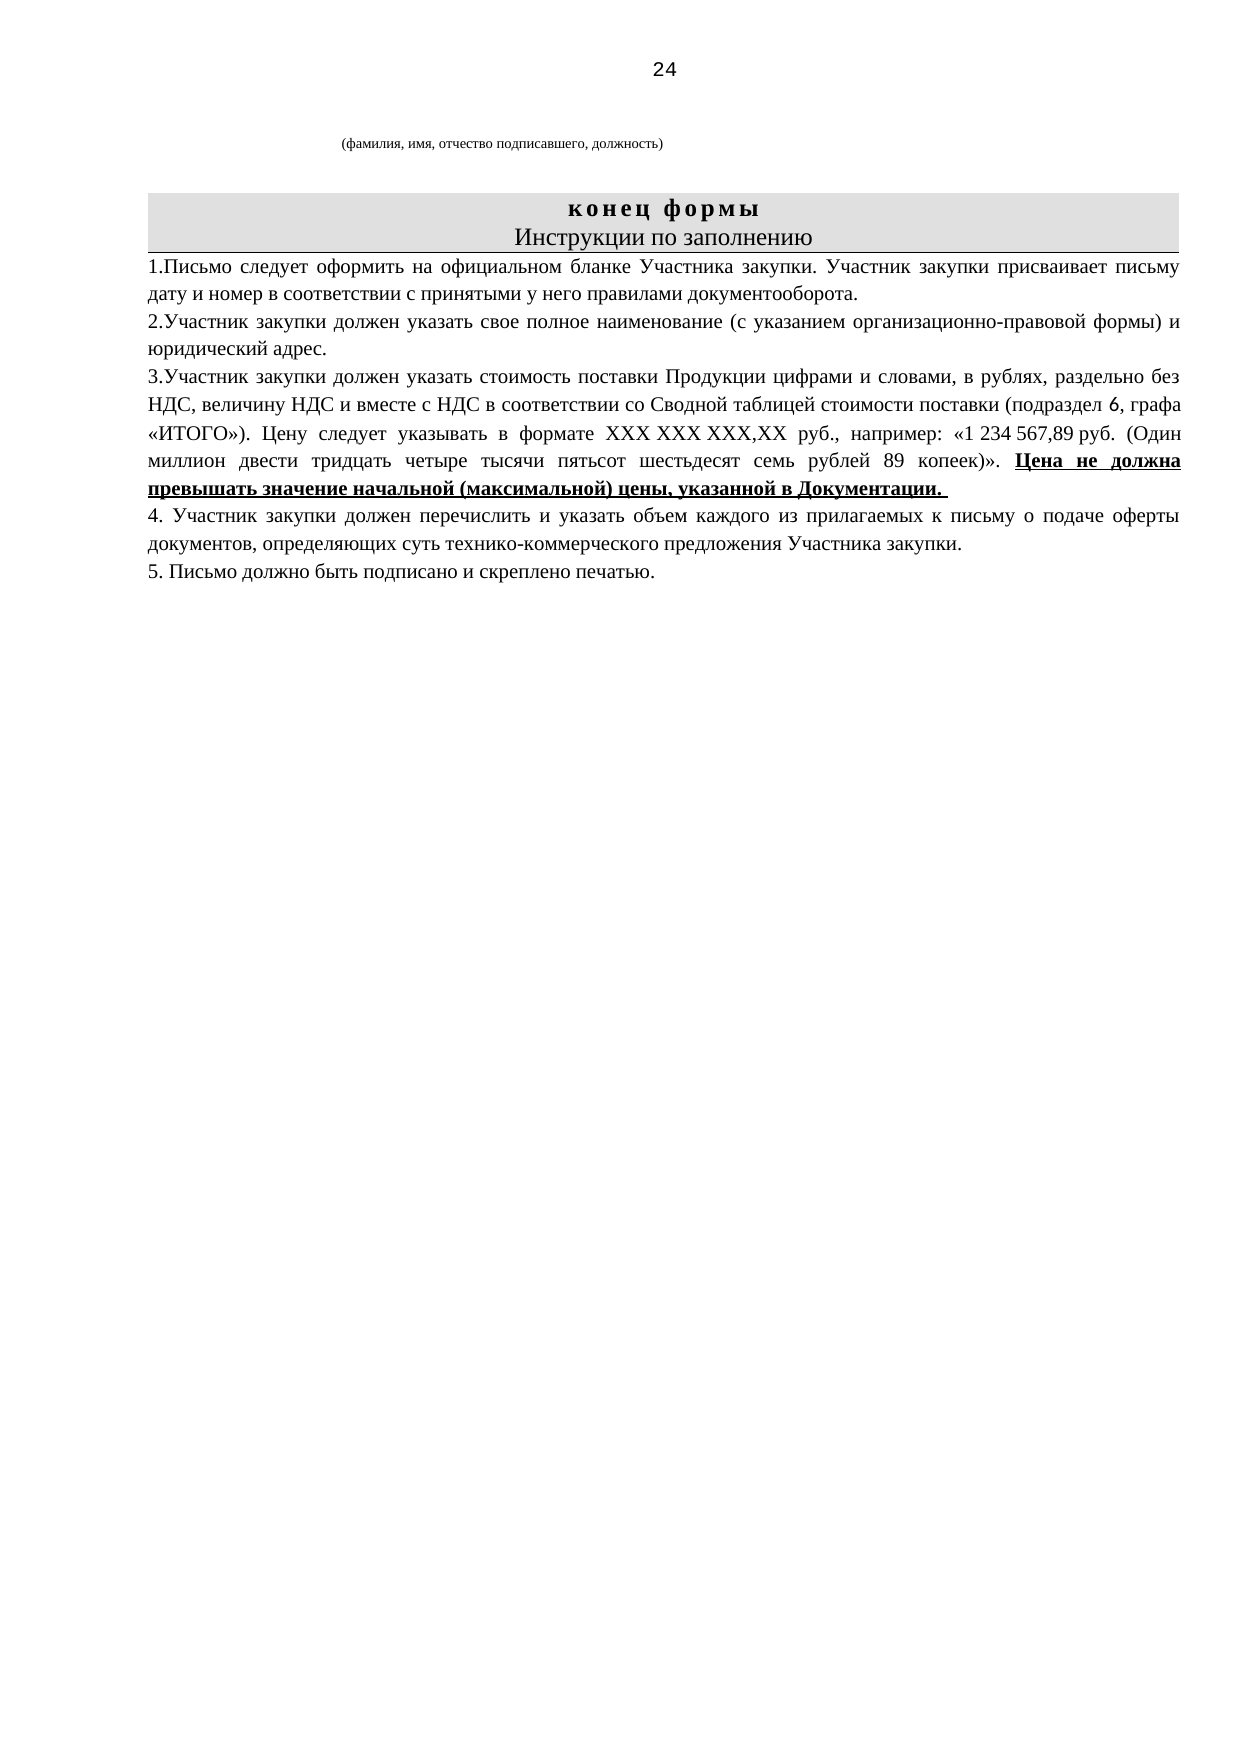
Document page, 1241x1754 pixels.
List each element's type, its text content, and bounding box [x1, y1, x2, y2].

text 1.Письмо следует оформить на официальном бланке Участника закупки. Участник закупки присваивает письму дату и номер в соответствии с принятыми у него правилами документооборота. [148, 253, 1181, 305]
text 4. Участник закупки должен перечислить и указать объем каждого из прилагаемых к письму о подаче оферты документов, определяющих суть технико-коммерческого предложения Участника закупки. [148, 503, 1181, 555]
text 2.Участник закупки должен указать свое полное наименование (с указанием организационно-правовой формы) и юридический адрес. [148, 309, 1181, 360]
text Инструкции по заполнению [148, 222, 1179, 252]
text 5. Письмо должно быть подписано и скреплено печатью. [148, 558, 1181, 583]
text (фамилия, имя, отчество подписавшего, должность) [148, 135, 797, 164]
text 3.Участник закупки должен указать стоимость поставки Продукции цифрами и словами, в рублях, раздельно без НДС, величину НДС и вместе с НДС в соответствии со Сводной таблицей стоимости поставки (подраздел 5, графа «ИТОГО»). Цену следует указывать в формате ХХХ ХХХ ХХХ,ХХ руб., например: «1 234 567,89 руб. (Один миллион двести тридцать четыре тысячи пятьсот шестьдесят семь рублей 89 копеек)». Цена не должна превышать значение начальной (максимальной) цены, указанной в Документации. [148, 364, 1181, 500]
text конец формы [148, 193, 1179, 222]
